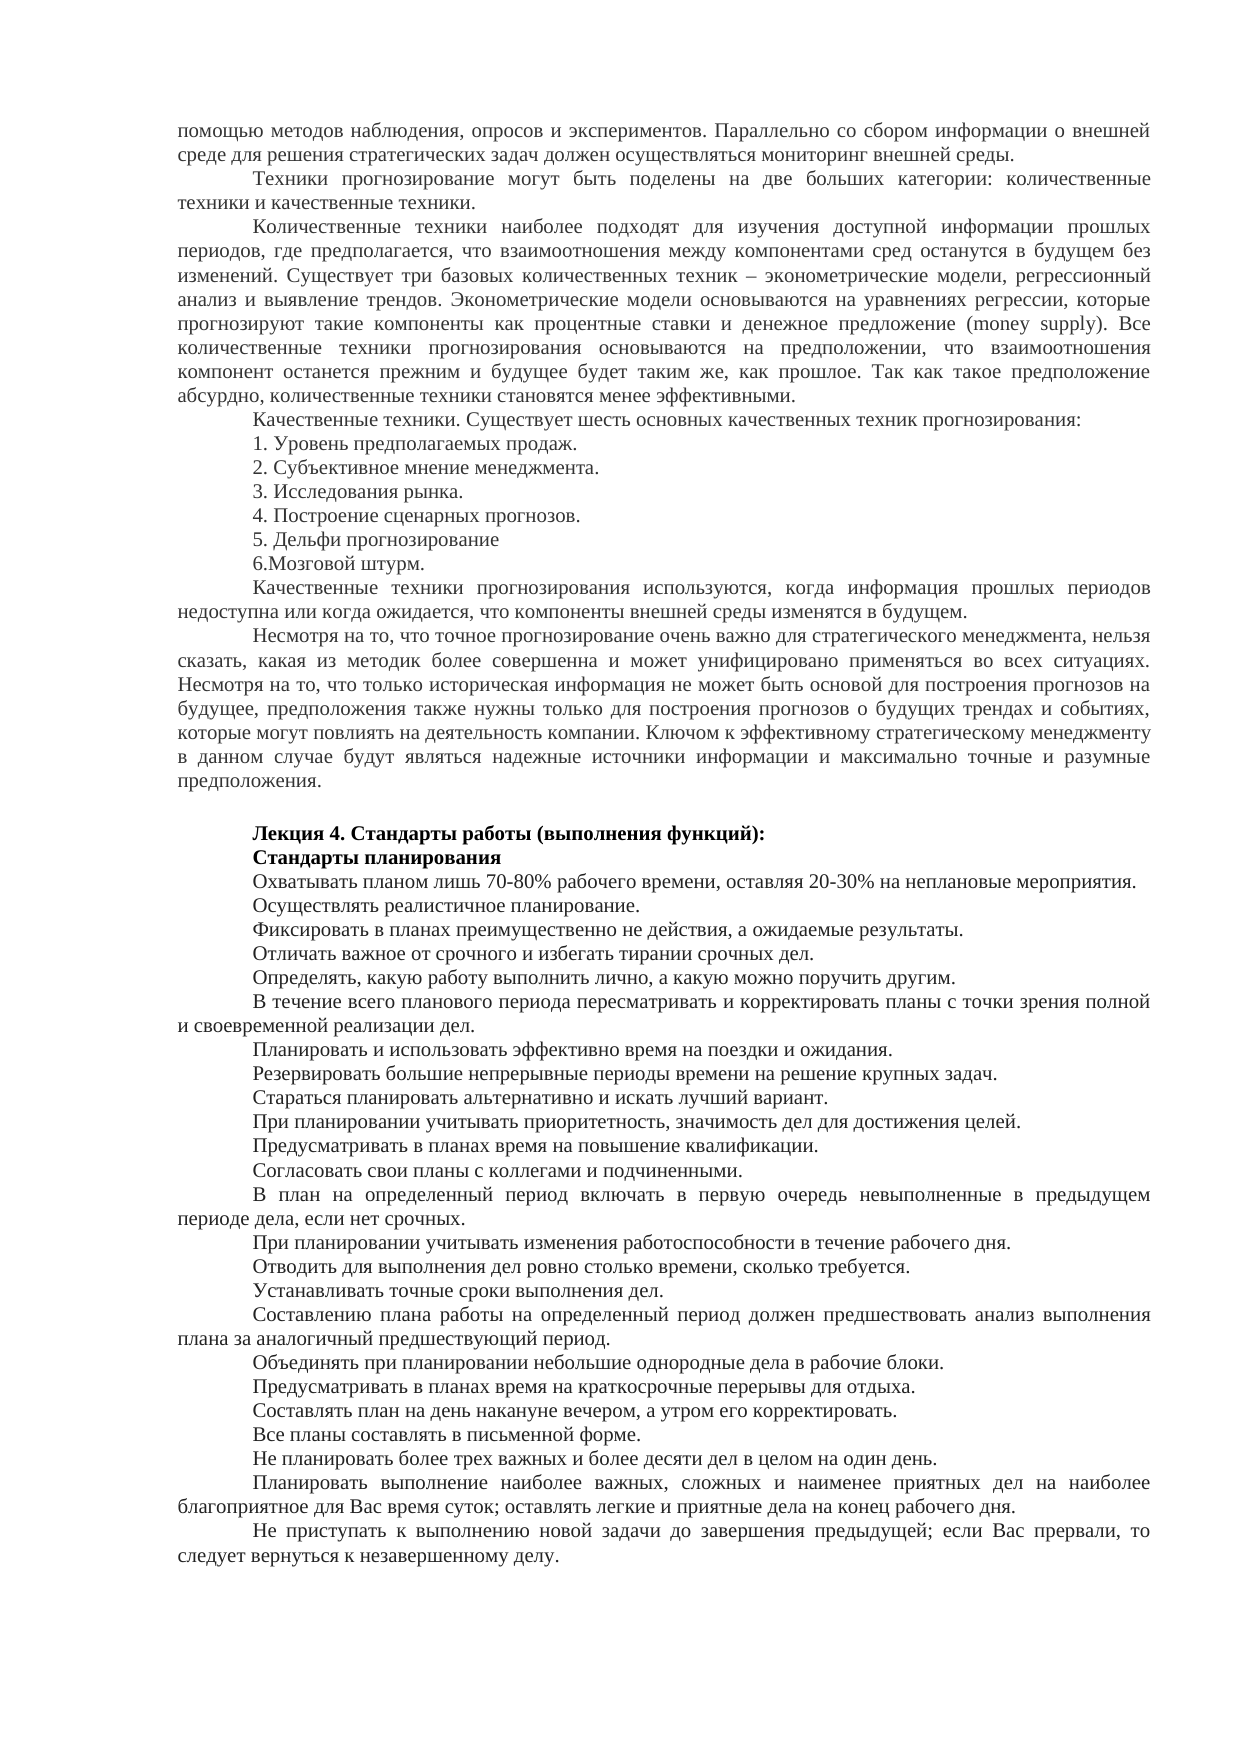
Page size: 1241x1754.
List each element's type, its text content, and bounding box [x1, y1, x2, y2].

text Количественные техники наиболее подходят для изучения доступной информации прошлых периодов, где предполагается, что взаимоотношения между компонентами сред останутся в будущем без изменений. Существует три базовых количественных техник – эконометрические модели, регрессионный анализ и выявление трендов. Эконометрические модели основываются на уравнениях регрессии, которые прогнозируют такие компоненты как процентные ставки и денежное предложение (money supply). Все количественные техники прогнозирования основываются на предположении, что взаимоотношения компонент останется прежним и будущее будет таким же, как прошлое. Так как такое предположение абсурдно, количественные техники становятся менее эффективными. [177, 214, 1152, 407]
text При планировании учитывать приоритетность, значимость дел для достижения целей. [177, 1109, 1152, 1133]
text Все планы составлять в письменной форме. [177, 1422, 1152, 1446]
text При планировании учитывать изменения работоспособности в течение рабочего дня. [177, 1230, 1152, 1254]
text Фиксировать в планах преимущественно не действия, а ожидаемые результаты. [177, 917, 1152, 941]
text Техники прогнозирование могут быть поделены на две больших категории: количественные техники и качественные техники. [177, 166, 1152, 214]
text Несмотря на то, что точное прогнозирование очень важно для стратегического менеджмента, нельзя сказать, какая из методик более совершенна и может унифицировано применяться во всех ситуациях. Несмотря на то, что только историческая информация не может быть основой для построения прогнозов на будущее, предположения также нужны только для построения прогнозов о будущих трендах и событиях, которые могут повлиять на деятельность компании. Ключом к эффективному стратегическому менеджменту в данном случае будут являться надежные источники информации и максимально точные и разумные предположения. [177, 623, 1152, 792]
text 4. Построение сценарных прогнозов. [177, 503, 1152, 527]
text Лекция 4. Стандарты работы (выполнения функций): [177, 821, 1152, 845]
text Качественные техники прогнозирования используются, когда информация прошлых периодов недоступна или когда ожидается, что компоненты внешней среды изменятся в будущем. [177, 575, 1152, 623]
text Составлять план на день накануне вечером, а утром его корректировать. [177, 1398, 1152, 1422]
text Предусматривать в планах время на краткосрочные перерывы для отдыха. [177, 1374, 1152, 1398]
text 1. Уровень предполагаемых продаж. [177, 431, 1152, 455]
text Охватывать планом лишь 70-80% рабочего времени, оставляя 20-30% на неплановые мероприятия. [177, 869, 1152, 893]
text Согласовать свои планы с коллегами и подчиненными. [177, 1157, 1152, 1182]
text Определять, какую работу выполнить лично, а какую можно поручить другим. [177, 965, 1152, 989]
text Не приступать к выполнению новой задачи до завершения предыдущей; если Вас прервали, то следует вернуться к незавершенному делу. [177, 1518, 1152, 1567]
text Качественные техники. Существует шесть основных качественных техник прогнозирования: [177, 407, 1152, 431]
text 3. Исследования рынка. [177, 479, 1152, 503]
text Отличать важное от срочного и избегать тирании срочных дел. [177, 941, 1152, 965]
text В течение всего планового периода пересматривать и корректировать планы с точки зрения полной и своевременной реализации дел. [177, 989, 1152, 1037]
text Составлению плана работы на определенный период должен предшествовать анализ выполнения плана за аналогичный предшествующий период. [177, 1302, 1152, 1350]
text Объединять при планировании небольшие однородные дела в рабочие блоки. [177, 1350, 1152, 1374]
text Стандарты планирования [177, 845, 1152, 869]
text 5. Дельфи прогнозирование [177, 527, 1152, 551]
text Не планировать более трех важных и более десяти дел в целом на один день. [177, 1446, 1152, 1470]
text Планировать и использовать эффективно время на поездки и ожидания. [177, 1037, 1152, 1061]
text В план на определенный период включать в первую очередь невыполненные в предыдущем периоде дела, если нет срочных. [177, 1182, 1152, 1230]
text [177, 118, 1152, 166]
text Отводить для выполнения дел ровно столько времени, сколько требуется. [177, 1254, 1152, 1278]
text Планировать выполнение наиболее важных, сложных и наименее приятных дел на наиболее благоприятное для Вас время суток; оставлять легкие и приятные дела на конец рабочего дня. [177, 1470, 1152, 1518]
text Стараться планировать альтернативно и искать лучший вариант. [177, 1085, 1152, 1109]
text Резервировать большие непрерывные периоды времени на решение крупных задач. [177, 1061, 1152, 1085]
text Предусматривать в планах время на повышение квалификации. [177, 1133, 1152, 1157]
text 2. Субъективное мнение менеджмента. [177, 455, 1152, 479]
text 6.Мозговой штурм. [177, 551, 1152, 575]
text Осуществлять реалистичное планирование. [177, 893, 1152, 917]
text Устанавливать точные сроки выполнения дел. [177, 1278, 1152, 1302]
